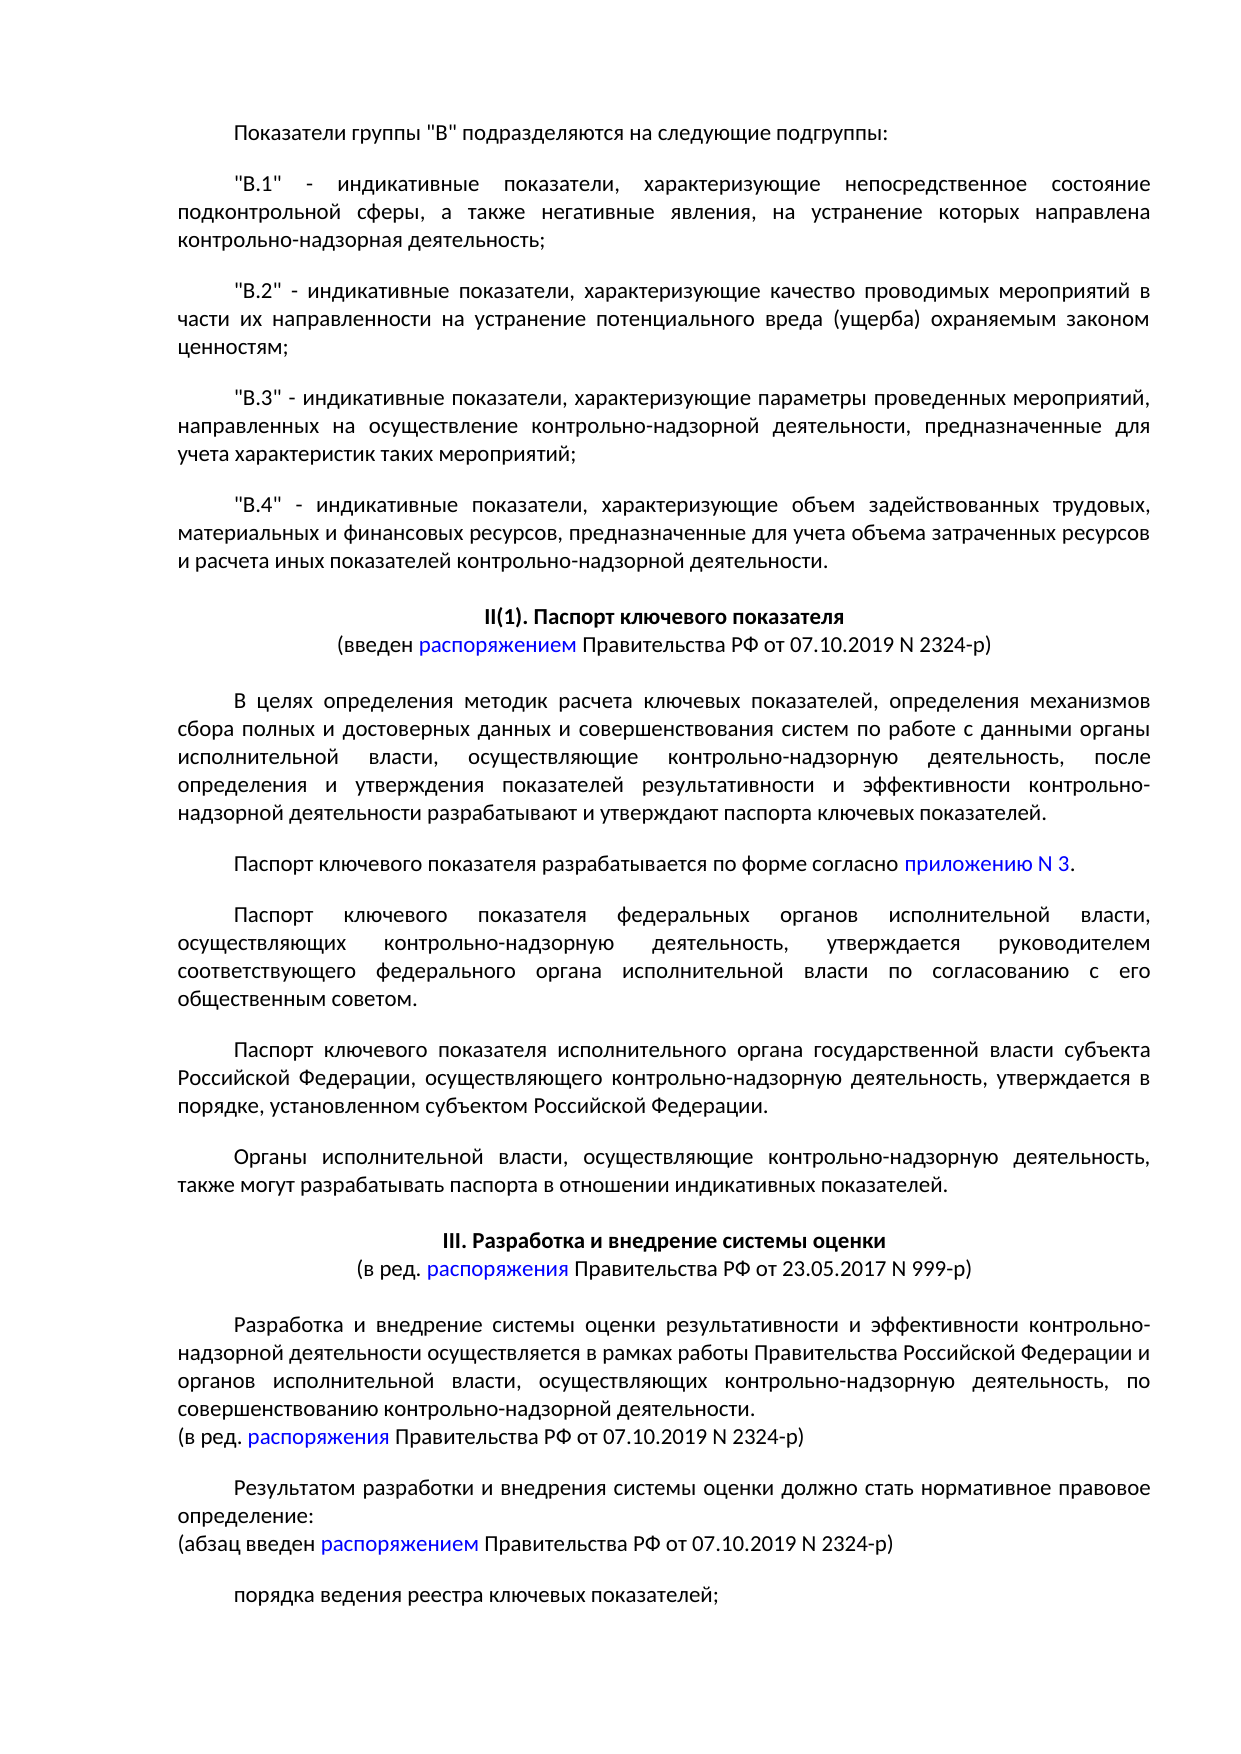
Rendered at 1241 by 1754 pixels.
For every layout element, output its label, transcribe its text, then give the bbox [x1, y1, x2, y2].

text Показатели группы "В" подразделяются на следующие подгруппы: [177, 118, 1152, 146]
text В целях определения методик расчета ключевых показателей, определения механизмов сбора полных и достоверных данных и совершенствования систем по работе с данными органы исполнительной власти, осуществляющие контрольно-надзорную деятельность, после определения и утверждения показателей результативности и эффективности контрольно-надзорной деятельности разрабатывают и утверждают паспорта ключевых показателей. [177, 686, 1152, 826]
text (введен распоряжением Правительства РФ от 07.10.2019 N 2324-р) [177, 630, 1152, 658]
text Результатом разработки и внедрения системы оценки должно стать нормативное правовое определение: [177, 1473, 1152, 1529]
text Паспорт ключевого показателя разрабатывается по форме согласно приложению N 3. [177, 849, 1152, 877]
text "В.4" - индикативные показатели, характеризующие объем задействованных трудовых, материальных и финансовых ресурсов, предназначенные для учета объема затраченных ресурсов и расчета иных показателей контрольно-надзорной деятельности. [177, 490, 1152, 574]
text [177, 1529, 1152, 1557]
title II(1). Паспорт ключевого показателя [177, 602, 1152, 630]
text "В.2" - индикативные показатели, характеризующие качество проводимых мероприятий в части их направленности на устранение потенциального вреда (ущерба) охраняемым законом ценностям; [177, 276, 1152, 360]
text "В.3" - индикативные показатели, характеризующие параметры проведенных мероприятий, направленных на осуществление контрольно-надзорной деятельности, предназначенные для учета характеристик таких мероприятий; [177, 383, 1152, 467]
text порядка ведения реестра ключевых показателей; [177, 1580, 1152, 1608]
text Паспорт ключевого показателя исполнительного органа государственной власти субъекта Российской Федерации, осуществляющего контрольно-надзорную деятельность, утверждается в порядке, установленном субъектом Российской Федерации. [177, 1035, 1152, 1119]
text (в ред. распоряжения Правительства РФ от 07.10.2019 N 2324-р) [177, 1422, 1152, 1450]
title III. Разработка и внедрение системы оценки [177, 1226, 1152, 1254]
text Паспорт ключевого показателя федеральных органов исполнительной власти, осуществляющих контрольно-надзорную деятельность, утверждается руководителем соответствующего федерального органа исполнительной власти по согласованию с его общественным советом. [177, 900, 1152, 1012]
text Органы исполнительной власти, осуществляющие контрольно-надзорную деятельность, также могут разрабатывать паспорта в отношении индикативных показателей. [177, 1142, 1152, 1198]
text Разработка и внедрение системы оценки результативности и эффективности контрольно-надзорной деятельности осуществляется в рамках работы Правительства Российской Федерации и органов исполнительной власти, осуществляющих контрольно-надзорную деятельность, по совершенствованию контрольно-надзорной деятельности. [177, 1310, 1152, 1422]
text "В.1" - индикативные показатели, характеризующие непосредственное состояние подконтрольной сферы, а также негативные явления, на устранение которых направлена контрольно-надзорная деятельность; [177, 169, 1152, 253]
text (в ред. распоряжения Правительства РФ от 23.05.2017 N 999-р) [177, 1254, 1152, 1282]
